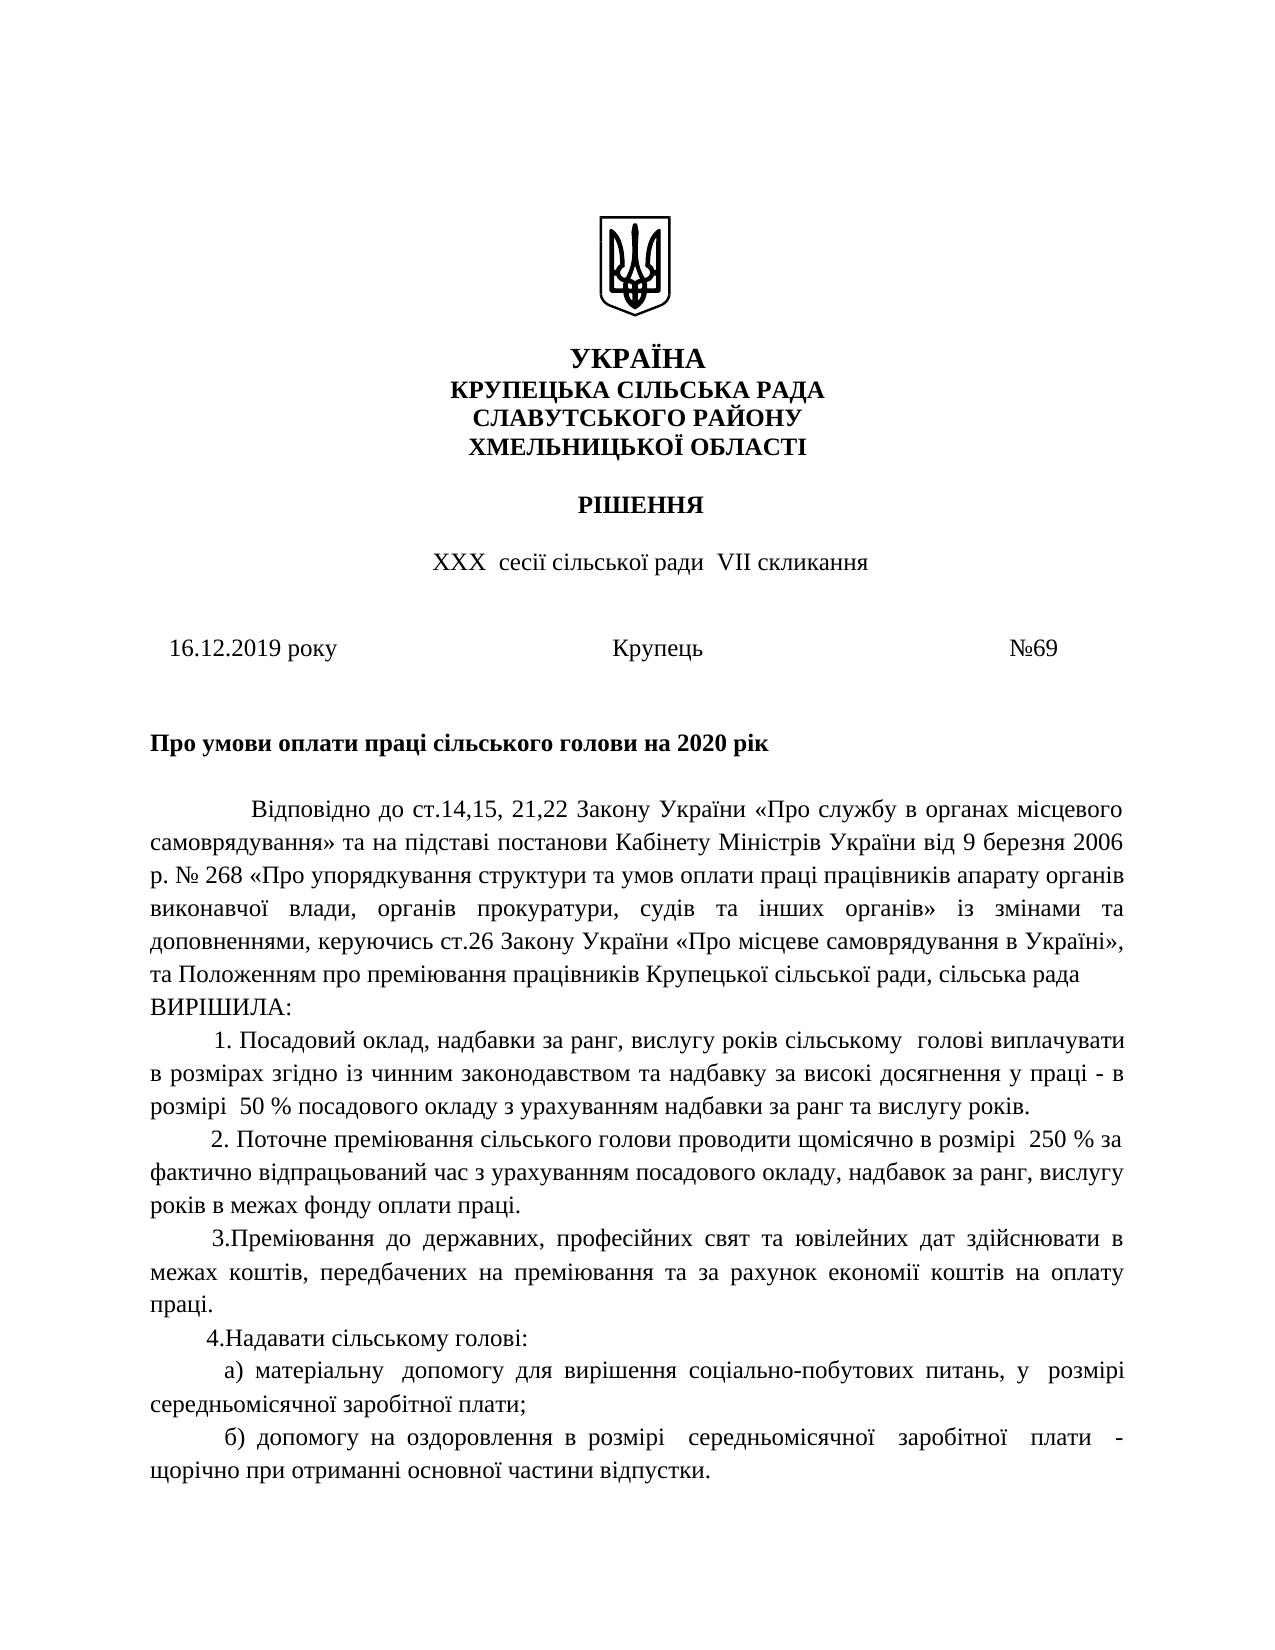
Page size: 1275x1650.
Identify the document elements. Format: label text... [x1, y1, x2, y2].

text 16.12.2019 року Крупець №69 [150, 633, 1125, 662]
text 3.Преміювання до державних, професійних свят та ювілейних дат здійснювати в межах коштів, передбачених на преміювання та за рахунок економії коштів на оплату праці. [150, 1223, 1125, 1318]
text 2. Поточне преміювання сільського голови проводити щомісячно в розмірі 250 % за фактично відпрацьований час з урахуванням посадового окладу, надбавок за ранг, вислугу років в межах фонду оплати праці. [150, 1124, 1125, 1219]
text а) матеріальну допомогу для вирішення соціально-побутових питань, у розмірі середньомісячної заробітної плати; [150, 1356, 1125, 1417]
text РІШЕННЯ [150, 490, 1125, 518]
text ХХХ сесії сільської ради VІІ скликання [150, 547, 1125, 576]
text б) допомогу на оздоровлення в розмірі середньомісячної заробітної плати - щорічно при отриманні основної частини відпустки. [150, 1422, 1125, 1483]
text 4.Надавати сільському голові: [150, 1323, 1125, 1351]
text УКРАЇНА [150, 341, 1125, 375]
text КРУПЕЦЬКА СІЛЬСЬКА РАДА [150, 375, 1125, 403]
text ВИРІШИЛА: [150, 992, 1125, 1021]
text СЛАВУТСЬКОГО РАЙОНУ [150, 403, 1125, 432]
text Відповідно до ст.14,15, 21,22 Закону України «Про службу в органах місцевого самоврядування» та на підставі постанови Кабінету Міністрів України від 9 березня 2006 р. № 268 «Про упорядкування структури та умов оплати праці працівників апарату органів виконавчої влади, органів прокуратури, судів та інших органів» із змінами та доповненнями, керуючись ст.26 Закону України «Про місцеве самоврядування в Україні», та Положенням про преміювання працівників Крупецької сільської ради, сільська рада [150, 794, 1125, 988]
text Про умови оплати праці сільського голови на 2020 рік [150, 728, 1125, 757]
text 1. Посадовий оклад, надбавки за ранг, вислугу років сільському голові виплачувати в розмірах згідно із чинним законодавством та надбавку за високі досягнення у праці - в розмірі 50 % посадового окладу з урахуванням надбавки за ранг та вислугу років. [150, 1025, 1125, 1120]
text ХМЕЛЬНИЦЬКОЇ ОБЛАСТІ [150, 432, 1125, 461]
